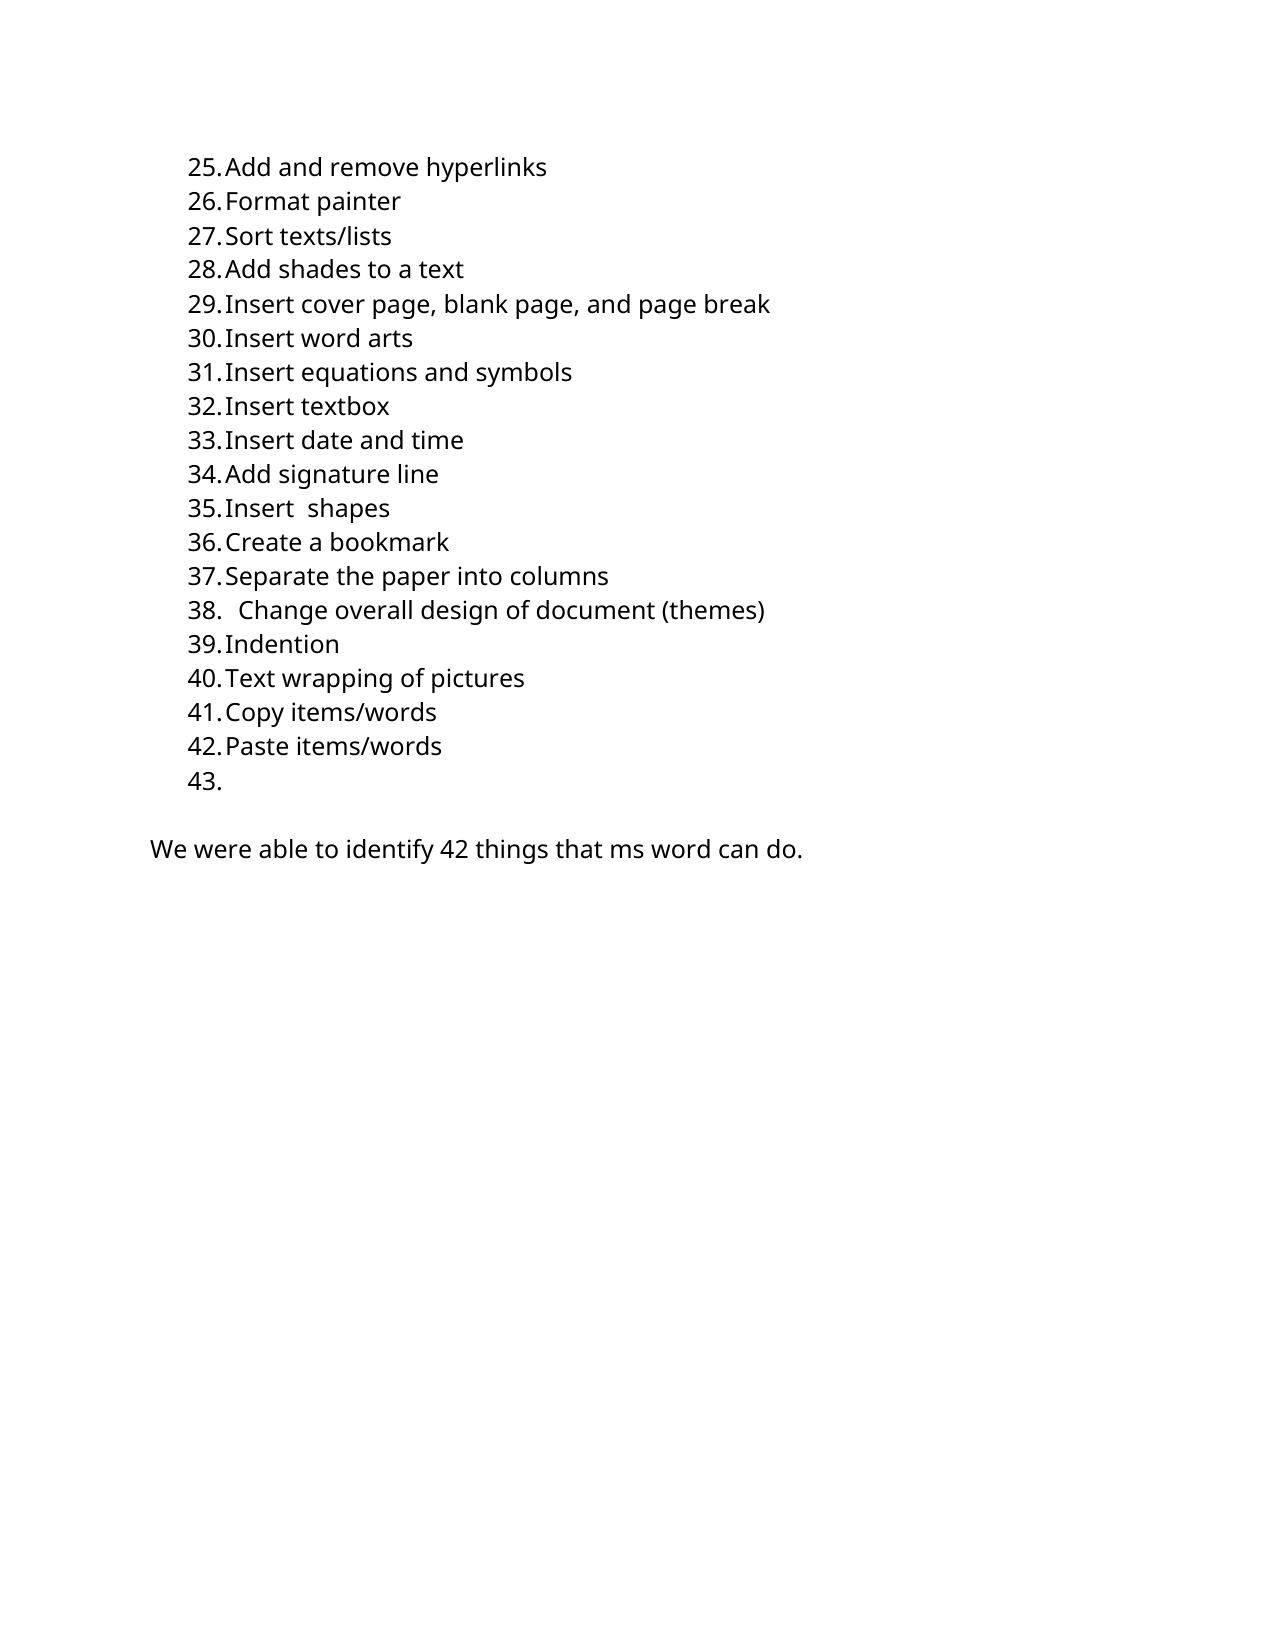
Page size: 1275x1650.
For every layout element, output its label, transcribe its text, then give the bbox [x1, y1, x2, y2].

list Sort texts/lists [187, 218, 1125, 252]
list Insert equations and symbols [187, 354, 1125, 388]
list Indention [187, 627, 1125, 661]
list Insert textbox [187, 388, 1125, 422]
list Add shades to a text [187, 252, 1125, 286]
list Create a bookmark [187, 525, 1125, 559]
list Add and remove hyperlinks [187, 150, 1125, 184]
list Copy items/words [187, 695, 1125, 729]
list Paste items/words [187, 729, 1125, 763]
list Insert word arts [187, 320, 1125, 354]
list Format painter [187, 184, 1125, 218]
text We were able to identify 42 things that ms word can do. [150, 831, 1125, 865]
list Insert cover page, blank page, and page break [187, 286, 1125, 320]
list Separate the paper into columns [187, 559, 1125, 593]
list Add signature line [187, 457, 1125, 491]
list Insert date and time [187, 422, 1125, 457]
list Change overall design of document (themes) [187, 593, 1125, 627]
list Text wrapping of pictures [187, 661, 1125, 695]
list Insert shapes [187, 491, 1125, 525]
